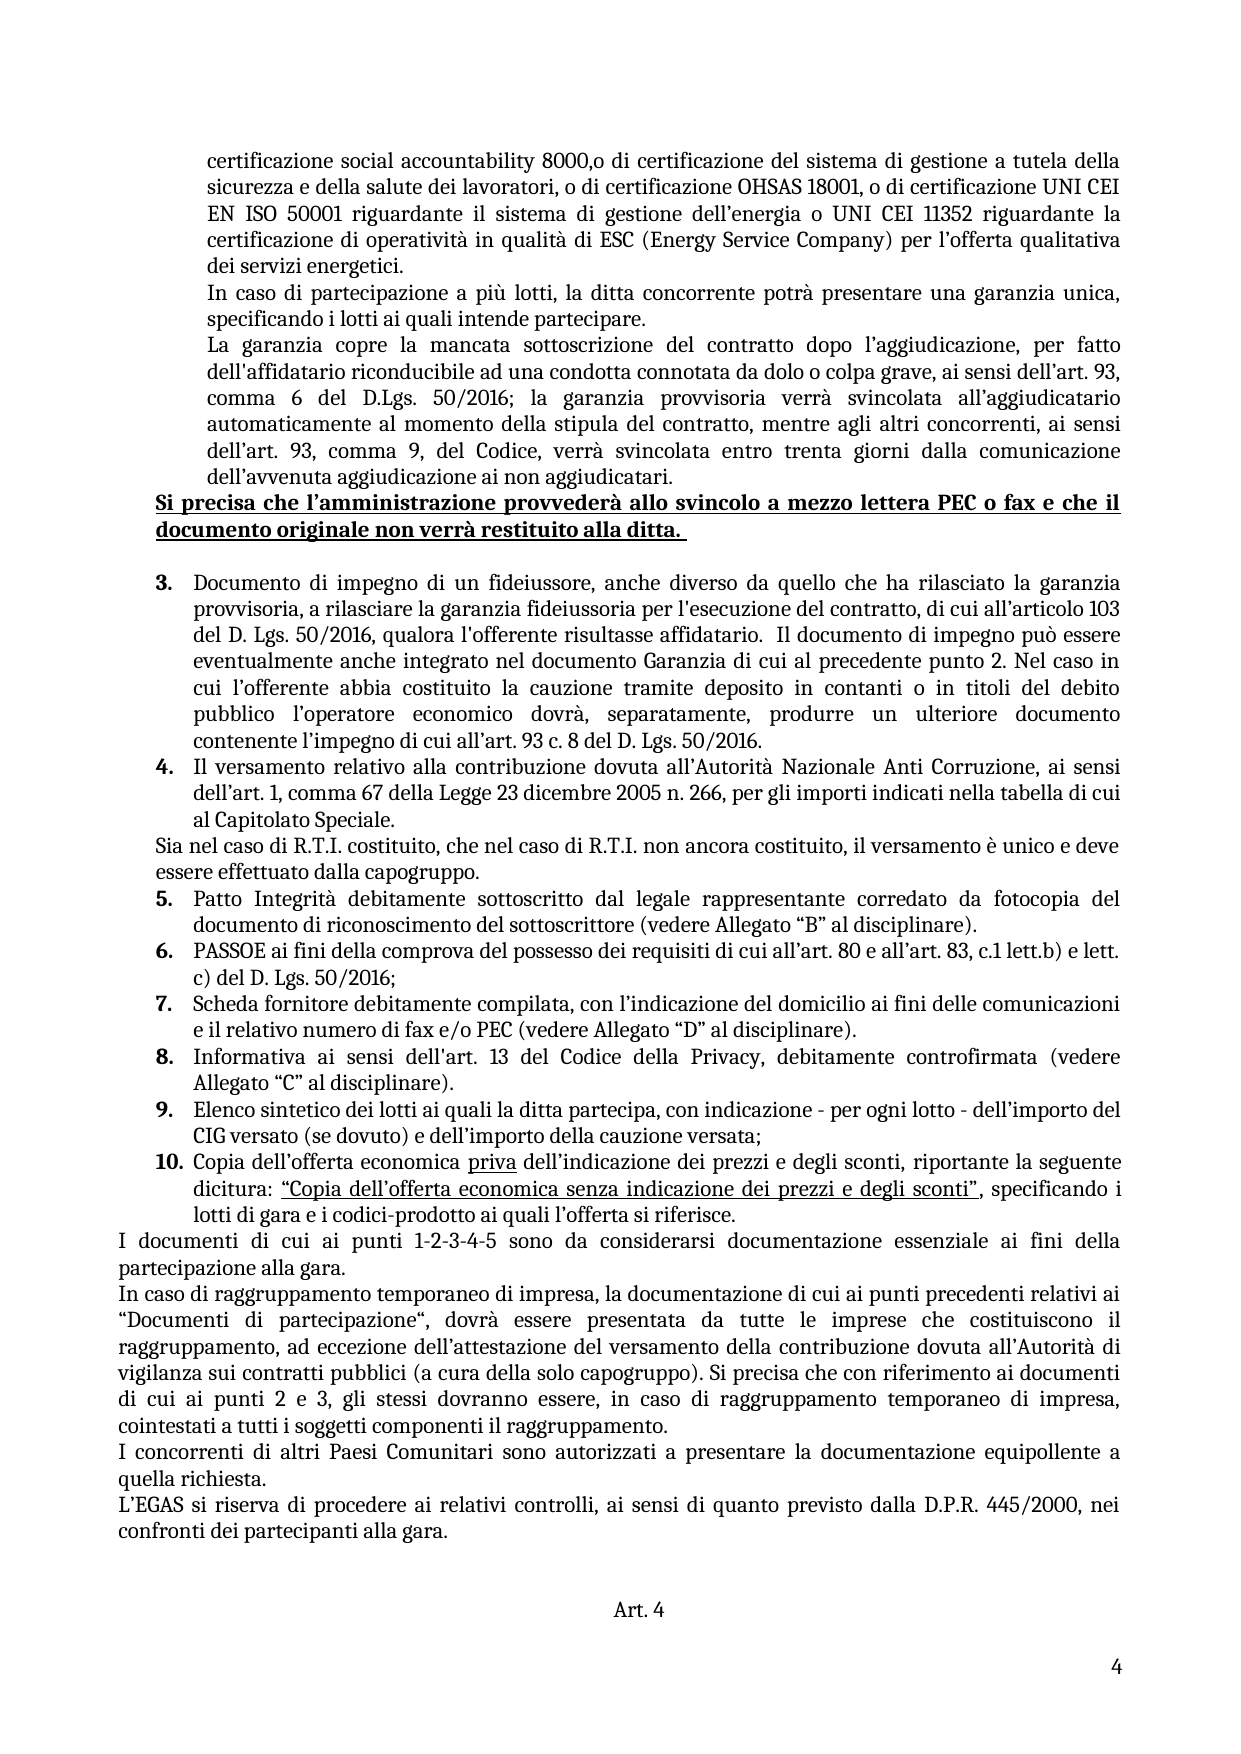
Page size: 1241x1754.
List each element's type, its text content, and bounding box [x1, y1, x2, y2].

text Si precisa che l’amministrazione provvederà allo svincolo a mezzo lettera PEC o fax e che il documento originale non verrà restituito alla ditta. [156, 490, 1122, 543]
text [207, 148, 1122, 279]
text I concorrenti di altri Paesi Comunitari sono autorizzati a presentare la documentazione equipollente a quella richiesta. [118, 1439, 1122, 1492]
text In caso di partecipazione a più lotti, la ditta concorrente potrà presentare una garanzia unica, specificando i lotti ai quali intende partecipare. [207, 279, 1122, 332]
text In caso di raggruppamento temporaneo di impresa, la documentazione di cui ai punti precedenti relativi ai “Documenti di partecipazione“, dovrà essere presentata da tutte le imprese che costituiscono il raggruppamento, ad eccezione dell’attestazione del versamento della contribuzione dovuta all’Autorità di vigilanza sui contratti pubblici (a cura della solo capogruppo). Si precisa che con riferimento ai documenti di cui ai punti 2 e 3, gli stessi dovranno essere, in caso di raggruppamento temporaneo di impresa, cointestati a tutti i soggetti componenti il raggruppamento. [118, 1281, 1122, 1439]
list Informativa ai sensi dell'art. 13 del Codice della Privacy, debitamente controfirmata (vedere Allegato “C” al disciplinare). [156, 1044, 1122, 1096]
list Scheda fornitore debitamente compilata, con l’indicazione del domicilio ai fini delle comunicazioni e il relativo numero di fax e/o PEC (vedere Allegato “D” al disciplinare). [156, 991, 1122, 1044]
list Copia dell’offerta economica priva dell’indicazione dei prezzi e degli sconti, riportante la seguente dicitura: “Copia dell’offerta economica senza indicazione dei prezzi e degli sconti”, specificando i lotti di gara e i codici-prodotto ai quali l’offerta si riferisce. [156, 1149, 1122, 1228]
list Documento di impegno di un fideiussore, anche diverso da quello che ha rilasciato la garanzia provvisoria, a rilasciare la garanzia fideiussoria per l'esecuzione del contratto, di cui all’articolo 103 del D. Lgs. 50/2016, qualora l'offerente risultasse affidatario. Il documento di impegno può essere eventualmente anche integrato nel documento Garanzia di cui al precedente punto 2. Nel caso in cui l’offerente abbia costituito la cauzione tramite deposito in contanti o in titoli del debito pubblico l’operatore economico dovrà, separatamente, produrre un ulteriore documento contenente l’impegno di cui all’art. 93 c. 8 del D. Lgs. 50/2016. [156, 569, 1122, 754]
text La garanzia copre la mancata sottoscrizione del contratto dopo l’aggiudicazione, per fatto dell'affidatario riconducibile ad una condotta connotata da dolo o colpa grave, ai sensi dell’art. 93, comma 6 del D.Lgs. 50/2016; la garanzia provvisoria verrà svincolata all’aggiudicatario automaticamente al momento della stipula del contratto, mentre agli altri concorrenti, ai sensi dell’art. 93, comma 9, del Codice, verrà svincolata entro trenta giorni dalla comunicazione dell’avvenuta aggiudicazione ai non aggiudicatari. [207, 332, 1122, 490]
text L’EGAS si riserva di procedere ai relativi controlli, ai sensi di quanto previsto dalla D.P.R. 445/2000, nei confronti dei partecipanti alla gara. [118, 1492, 1122, 1544]
text Art. 4 [156, 1597, 1122, 1623]
list Elenco sintetico dei lotti ai quali la ditta partecipa, con indicazione - per ogni lotto - dell’importo del CIG versato (se dovuto) e dell’importo della cauzione versata; [156, 1096, 1122, 1149]
list Patto Integrità debitamente sottoscritto dal legale rappresentante corredato da fotocopia del documento di riconoscimento del sottoscrittore (vedere Allegato “B” al disciplinare). [156, 886, 1122, 938]
list PASSOE ai fini della comprova del possesso dei requisiti di cui all’art. 80 e all’art. 83, c.1 lett.b) e lett. c) del D. Lgs. 50/2016; [156, 938, 1122, 991]
text Sia nel caso di R.T.I. costituito, che nel caso di R.T.I. non ancora costituito, il versamento è unico e deve essere effettuato dalla capogruppo. [156, 833, 1122, 886]
text I documenti di cui ai punti 1-2-3-4-5 sono da considerarsi documentazione essenziale ai fini della partecipazione alla gara. [118, 1228, 1122, 1281]
list Il versamento relativo alla contribuzione dovuta all’Autorità Nazionale Anti Corruzione, ai sensi dell’art. 1, comma 67 della Legge 23 dicembre 2005 n. 266, per gli importi indicati nella tabella di cui al Capitolato Speciale. [156, 754, 1122, 833]
